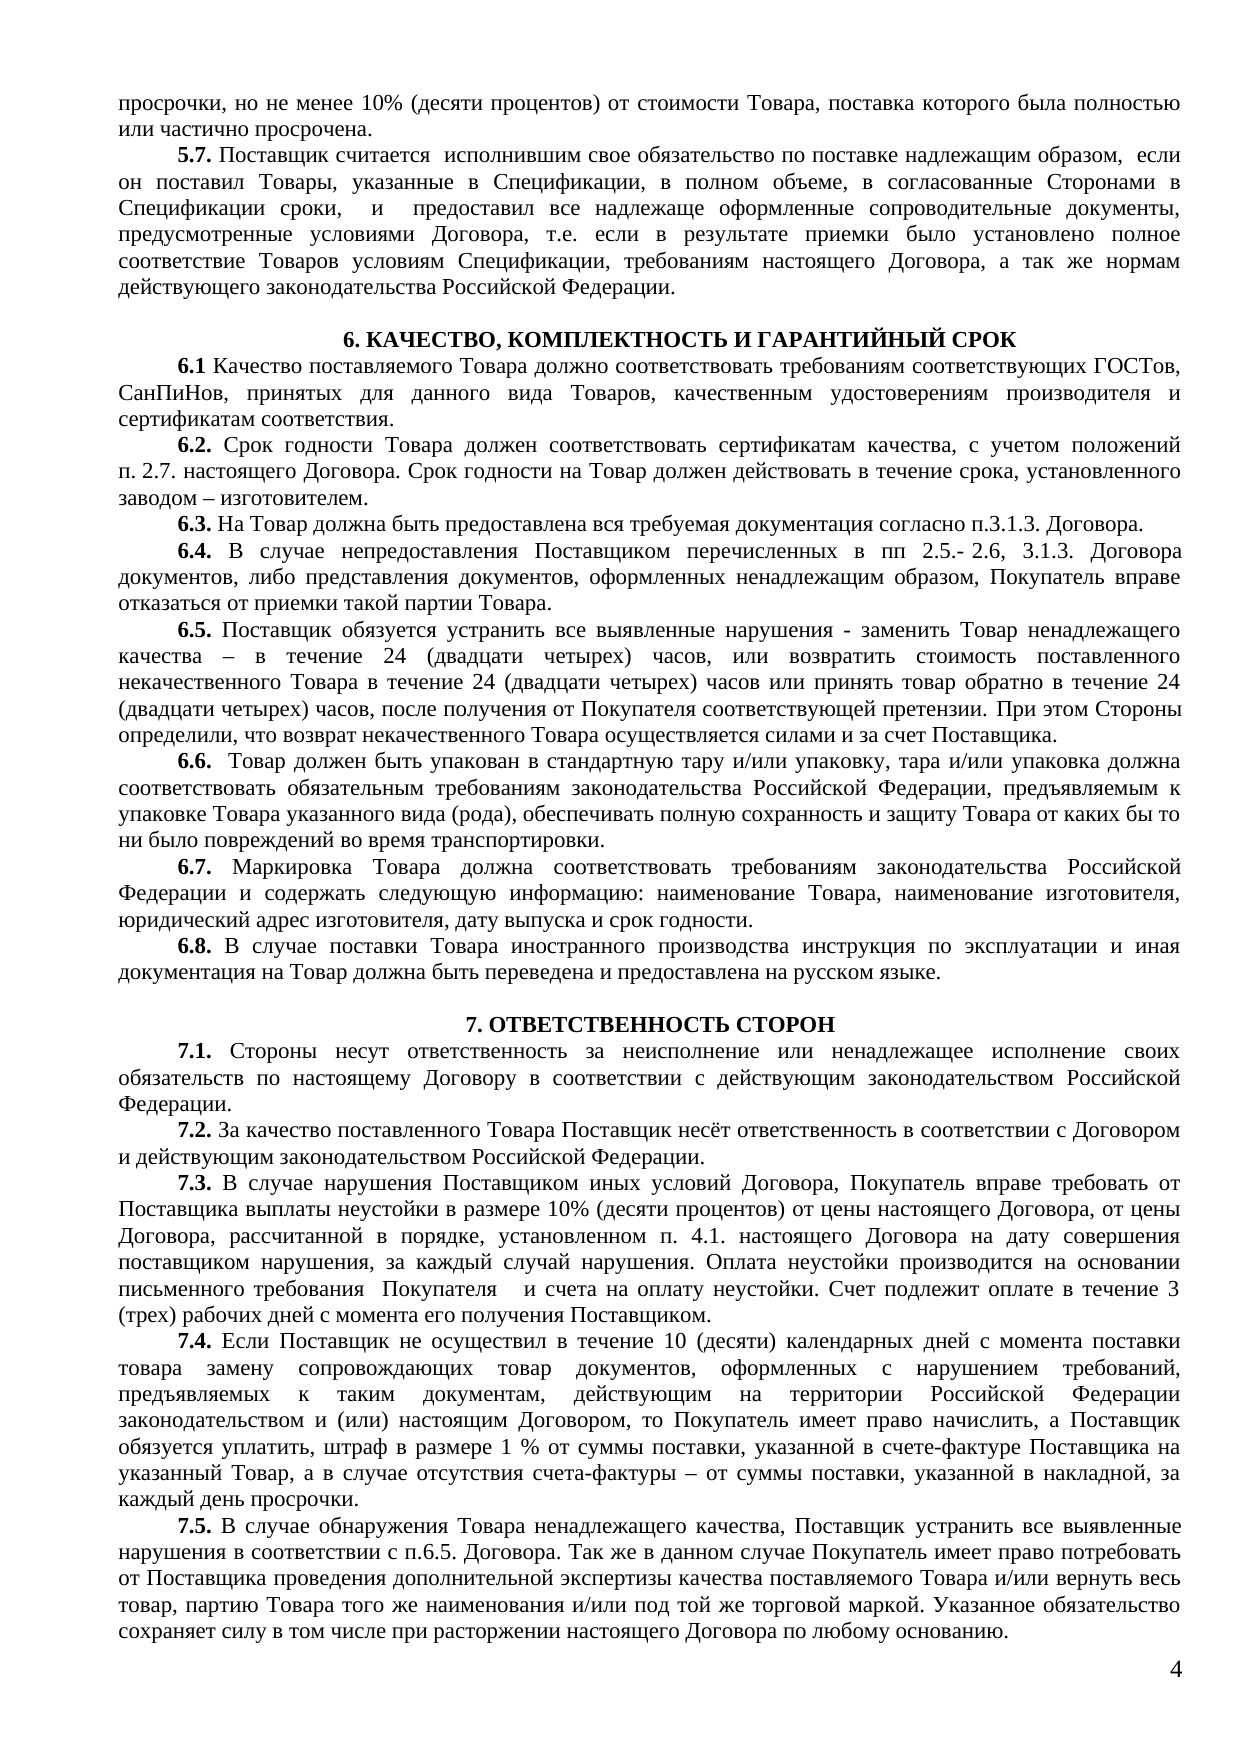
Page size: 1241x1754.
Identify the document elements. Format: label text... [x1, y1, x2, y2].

text 6.4. В случае непредоставления Поставщиком перечисленных в пп 2.5.- 2.6, 3.1.3. Договора документов, либо представления документов, оформленных ненадлежащим образом, Покупатель вправе отказаться от приемки такой партии Товара. [118, 537, 1182, 616]
text 6.3. На Товар должна быть предоставлена вся требуемая документация согласно п.3.1.3. Договора. [118, 510, 1182, 537]
text 6.8. В случае поставки Товара иностранного производства инструкция по эксплуатации и иная документация на Товар должна быть переведена и предоставлена на русском языке. [118, 932, 1182, 985]
text 7.3. В случае нарушения Поставщиком иных условий Договора, Покупатель вправе требовать от Поставщика выплаты неустойки в размере 10% (десяти процентов) от цены настоящего Договора, от цены Договора, рассчитанной в порядке, установленном п. 4.1. настоящего Договора на дату совершения поставщиком нарушения, за каждый случай нарушения. Оплата неустойки производится на основании письменного требования Покупателя и счета на оплату неустойки. Счет подлежит оплате в течение 3 (трех) рабочих дней с момента его получения Поставщиком. [118, 1169, 1182, 1327]
text 7. ОТВЕТСТВЕННОСТЬ СТОРОН [118, 1011, 1182, 1037]
text 7.5. В случае обнаружения Товара ненадлежащего качества, Поставщик устранить все выявленные нарушения в соответствии с п.6.5. Договора. Так же в данном случае Покупатель имеет право потребовать от Поставщика проведения дополнительной экспертизы качества поставляемого Товара и/или вернуть весь товар, партию Товара того же наименования и/или под той же торговой маркой. Указанное обязательство сохраняет силу в том числе при расторжении настоящего Договора по любому основанию. [118, 1512, 1182, 1643]
text 6. КАЧЕСТВО, КОМПЛЕКТНОСТЬ И ГАРАНТИЙНЫЙ СРОК [177, 326, 1182, 352]
list 5.7. Поставщик считается исполнившим свое обязательство по поставке надлежащим образом, если он поставил Товары, указанные в Спецификации, в полном объеме, в согласованные Сторонами в Спецификации сроки, и предоставил все надлежаще оформленные сопроводительные документы, предусмотренные условиями Договора, т.е. если в результате приемки было установлено полное соответствие Товаров условиям Спецификации, требованиям настоящего Договора, а так же нормам действующего законодательства Российской Федерации. [118, 141, 1182, 299]
text 6.6. Товар должен быть упакован в стандартную тару и/или упаковку, тара и/или упаковка должна соответствовать обязательным требованиям законодательства Российской Федерации, предъявляемым к упаковке Товара указанного вида (рода), обеспечивать полную сохранность и защиту Товара от каких бы то ни было повреждений во время транспортировки. [118, 747, 1182, 853]
text 6.1 Качество поставляемого Товара должно соответствовать требованиям соответствующих ГОСТов, СанПиНов, принятых для данного вида Товаров, качественным удостоверениям производителя и сертификатам соответствия. [118, 352, 1182, 431]
text 7.1. Стороны несут ответственность за неисполнение или ненадлежащее исполнение своих обязательств по настоящему Договору в соответствии с действующим законодательством Российской Федерации. [118, 1037, 1182, 1116]
text 6.7. Маркировка Товара должна соответствовать требованиям законодательства Российской Федерации и содержать следующую информацию: наименование Товара, наименование изготовителя, юридический адрес изготовителя, дату выпуска и срок годности. [118, 853, 1182, 932]
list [118, 89, 1182, 141]
text 6.5. Поставщик обязуется устранить все выявленные нарушения - заменить Товар ненадлежащего качества – в течение 24 (двадцати четырех) часов, или возвратить стоимость поставленного некачественного Товара в течение 24 (двадцати четырех) часов или принять товар обратно в течение 24 (двадцати четырех) часов, после получения от Покупателя соответствующей претензии. При этом Стороны определили, что возврат некачественного Товара осуществляется силами и за счет Поставщика. [118, 616, 1182, 747]
text 6.2. Срок годности Товара должен соответствовать сертификатам качества, с учетом положений п. 2.7. настоящего Договора. Срок годности на Товар должен действовать в течение срока, установленного заводом – изготовителем. [118, 431, 1182, 510]
text 7.4. Если Поставщик не осуществил в течение 10 (десяти) календарных дней с момента поставки товара замену сопровождающих товар документов, оформленных с нарушением требований, предъявляемых к таким документам, действующим на территории Российской Федерации законодательством и (или) настоящим Договором, то Покупатель имеет право начислить, а Поставщик обязуется уплатить, штраф в размере 1 % от суммы поставки, указанной в счете-фактуре Поставщика на указанный Товар, а в случае отсутствия счета-фактуры – от суммы поставки, указанной в накладной, за каждый день просрочки. [118, 1327, 1182, 1512]
text 7.2. За качество поставленного Товара Поставщик несёт ответственность в соответствии с Договором и действующим законодательством Российской Федерации. [118, 1116, 1182, 1169]
